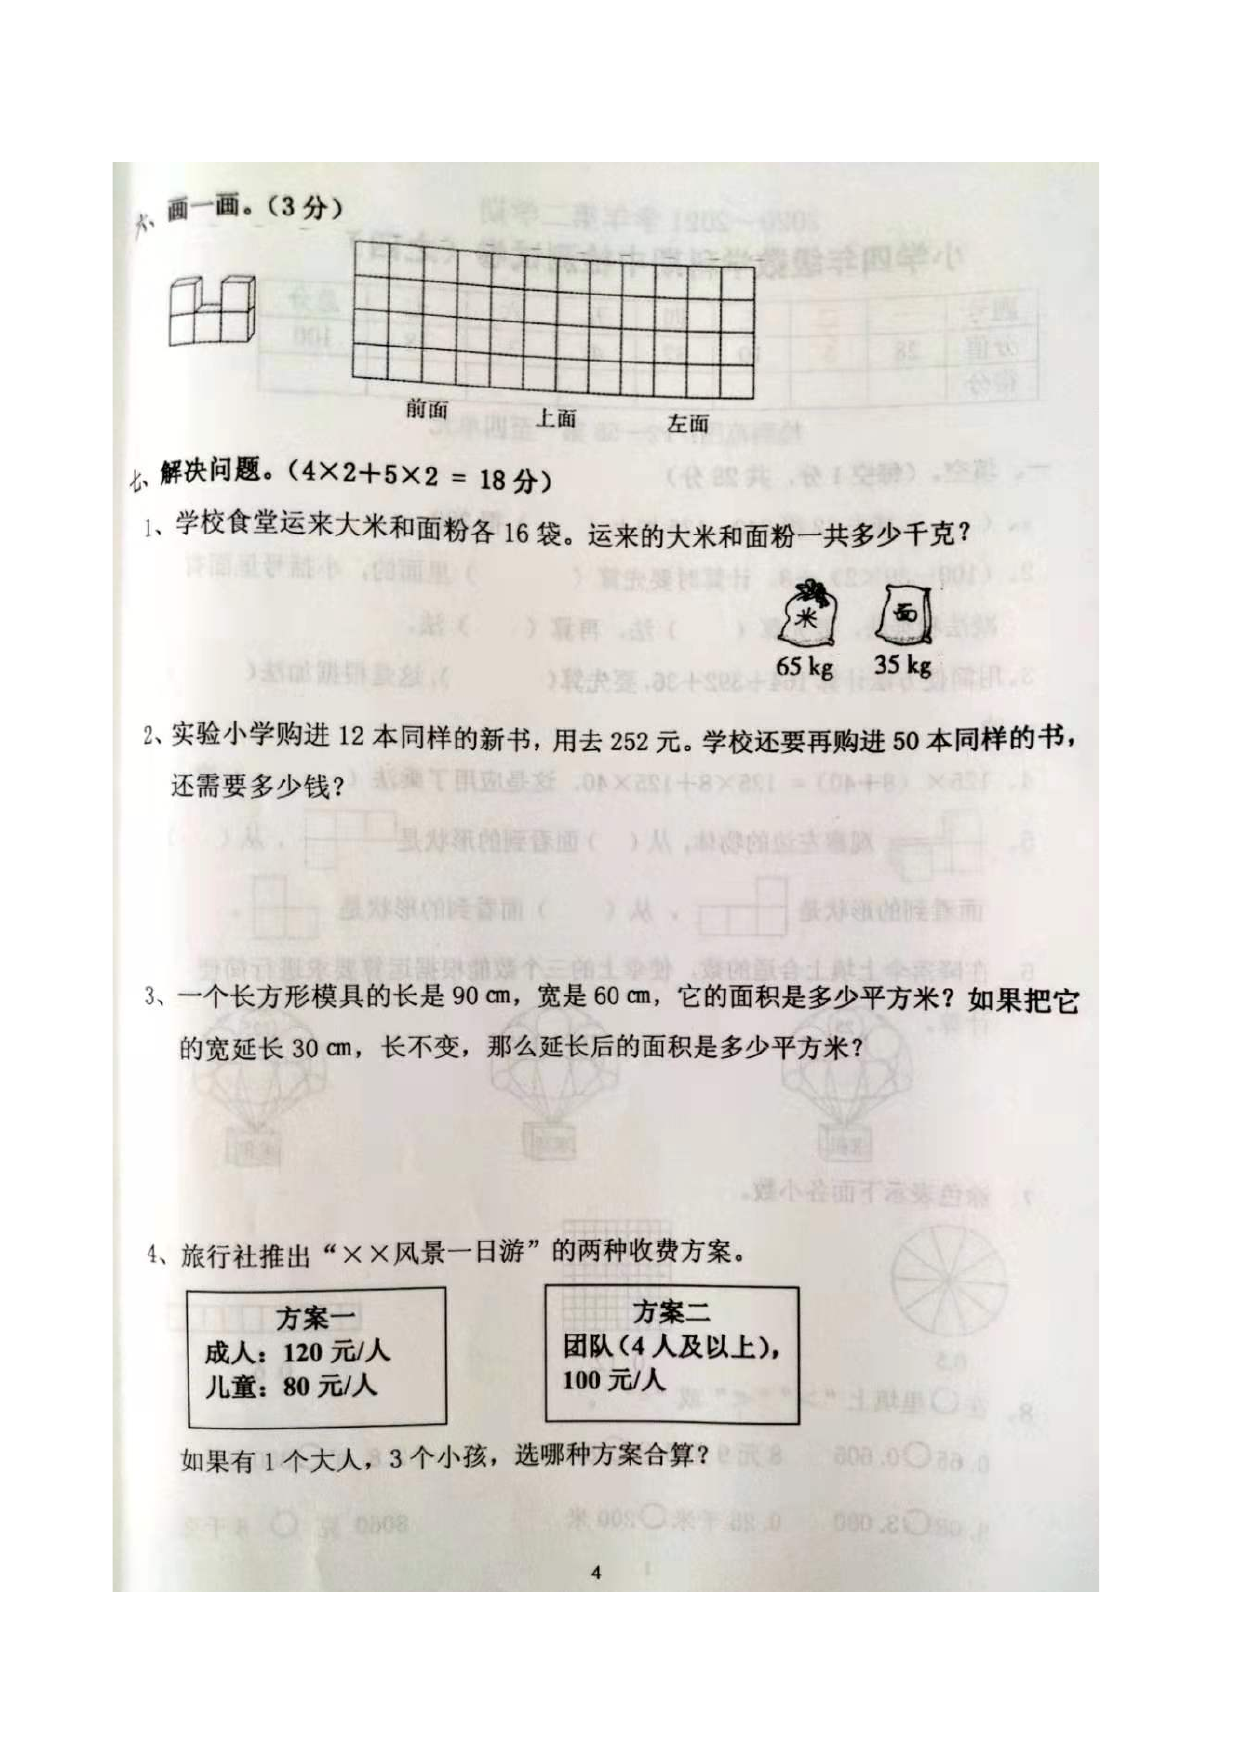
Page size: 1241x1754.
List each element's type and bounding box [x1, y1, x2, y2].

picture [112, 162, 1100, 1592]
